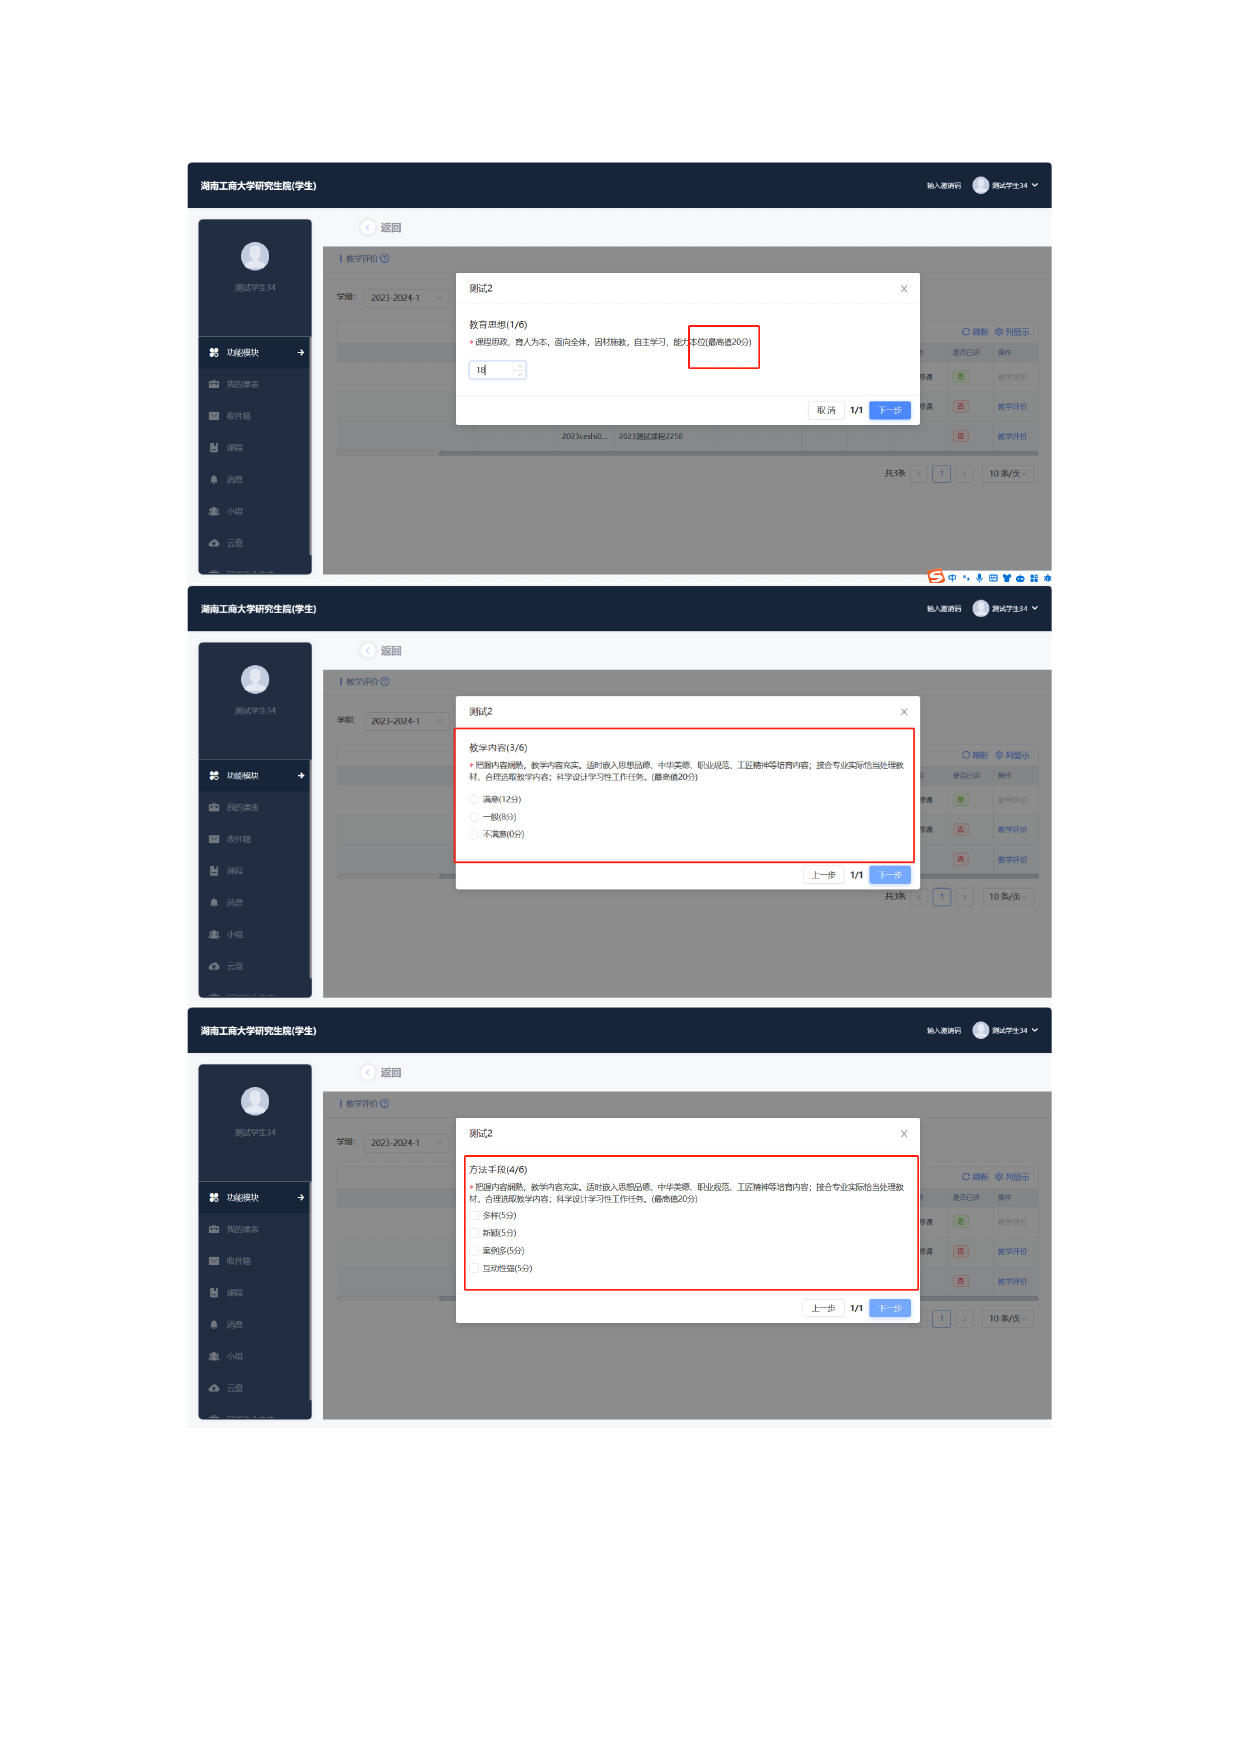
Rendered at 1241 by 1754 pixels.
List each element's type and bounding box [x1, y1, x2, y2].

picture [187, 162, 1052, 583]
picture [187, 584, 1052, 1006]
picture [187, 1007, 1052, 1428]
